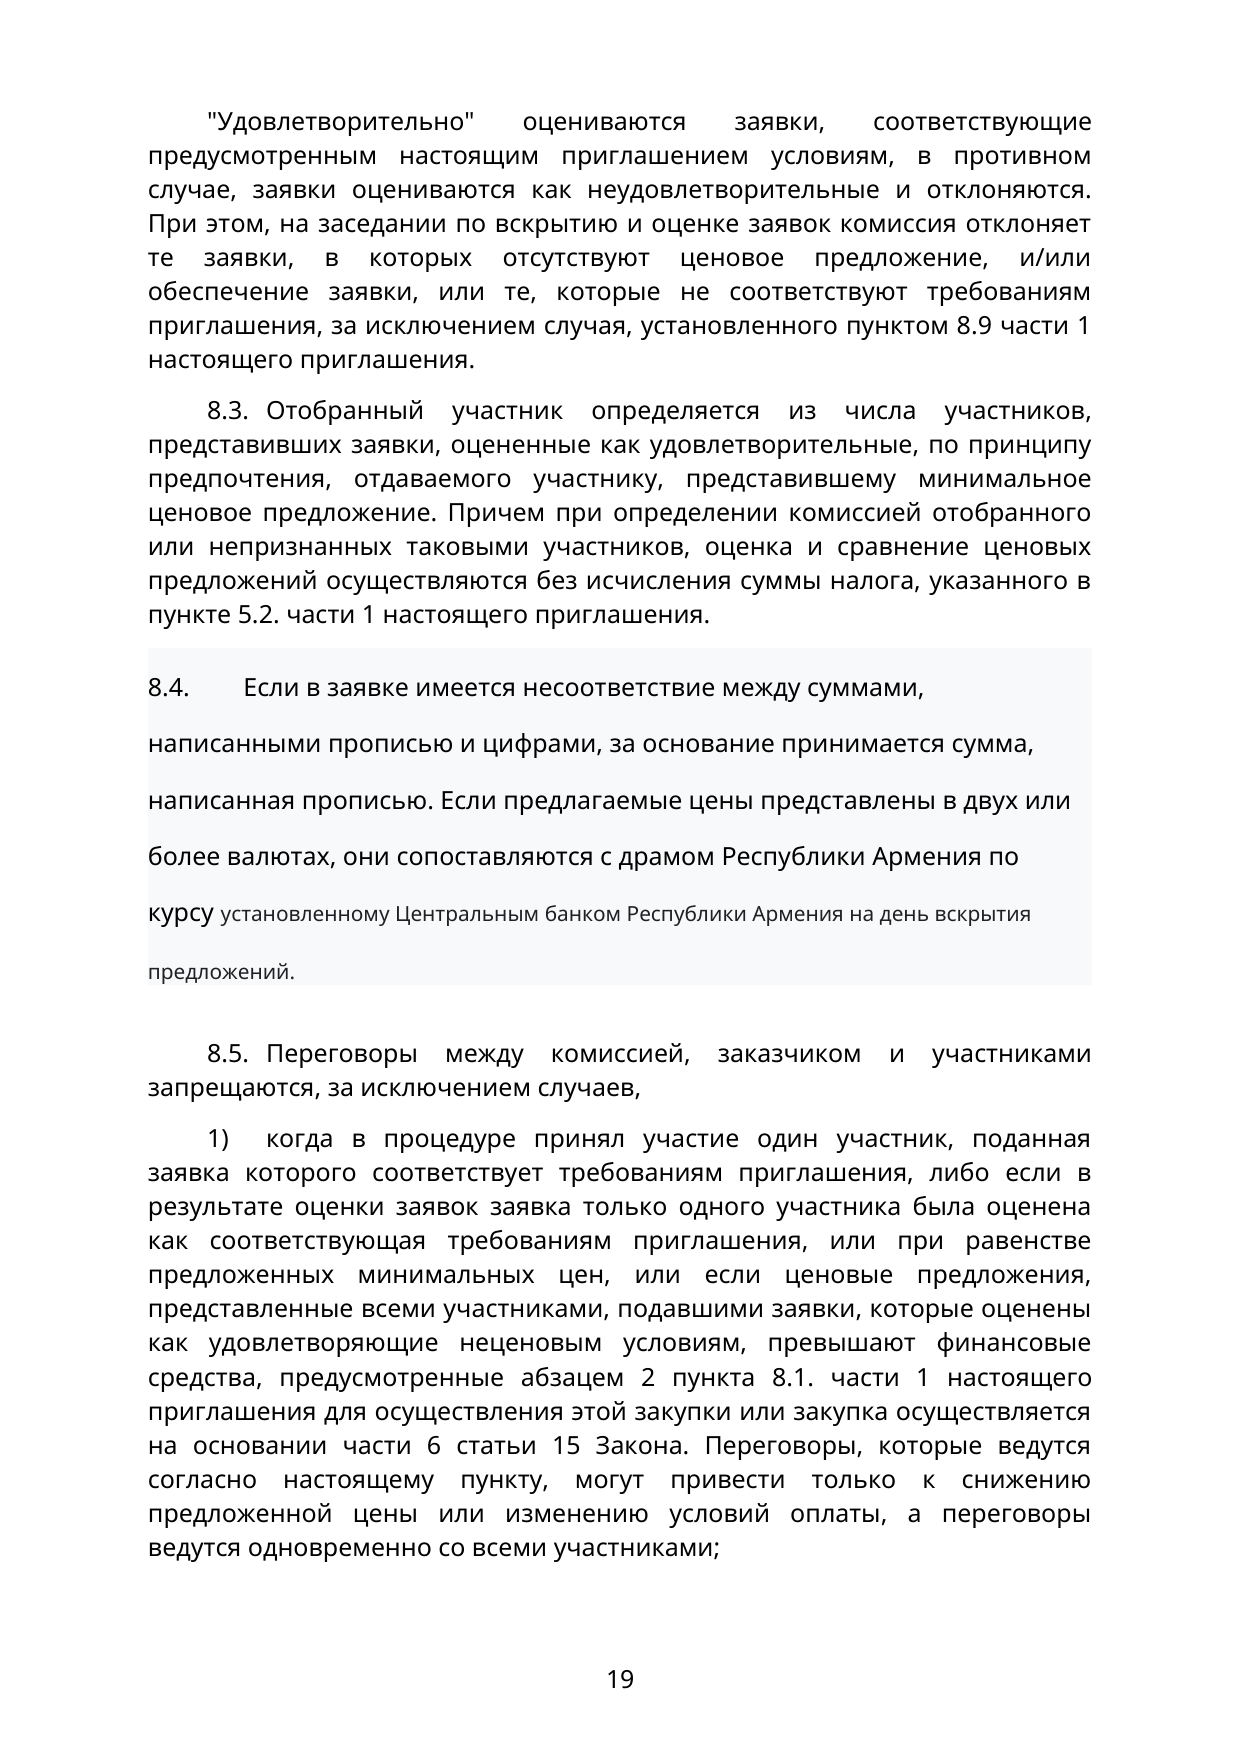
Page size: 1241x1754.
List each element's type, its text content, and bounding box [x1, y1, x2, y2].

text 8.4. Если в заявке имеется несоответствие между суммами, написанными прописью и цифрами, за основание принимается сумма, написанная прописью. Если предлагаемые цены представлены в двух или более валютах, они сопоставляются с драмом Республики Армения по курсу установленному Центральным банком Республики Армения на день вскрытия предложений. [148, 648, 1092, 985]
text 1) когда в процедуре принял участие один участник, поданная заявка которого соответствует требованиям приглашения, либо если в результате оценки заявок заявка только одного участника была оценена как соответствующая требованиям приглашения, или при равенстве предложенных минимальных цен, или если ценовые предложения, представленные всеми участниками, подавшими заявки, которые оценены как удовлетворяющие неценовым условиям, превышают финансовые средства, предусмотренные абзацем 2 пункта 8.1. части 1 настоящего приглашения для осуществления этой закупки или закупка осуществляется на основании части 6 статьи 15 Закона. Переговоры, которые ведутся согласно настоящему пункту, могут привести только к снижению предложенной цены или изменению условий оплаты, а переговоры ведутся одновременно со всеми участниками; [148, 1121, 1092, 1564]
text "Удовлетворительно" оцениваются заявки, соответствующие предусмотренным настоящим приглашением условиям, в противном случае, заявки оцениваются как неудовлетворительные и отклоняются. При этом, на заседании по вскрытию и оценке заявок комиссия отклоняет те заявки, в которых отсутствуют ценовое предложение, и/или обеспечение заявки, или те, которые не соответствуют требованиям приглашения, за исключением случая, установленного пунктом 8.9 части 1 настоящего приглашения. [148, 103, 1092, 376]
text 8.3. Отобранный участник определяется из числа участников, представивших заявки, оцененные как удовлетворительные, по принципу предпочтения, отдаваемого участнику, представившему минимальное ценовое предложение. Причем при определении комиссией отобранного или непризнанных таковыми участников, оценка и сравнение ценовых предложений осуществляются без исчисления суммы налога, указанного в пункте 5.2. части 1 настоящего приглашения. [148, 393, 1092, 631]
text 8.5. Переговоры между комиссией, заказчиком и участниками запрещаются, за исключением случаев, [148, 1036, 1092, 1104]
